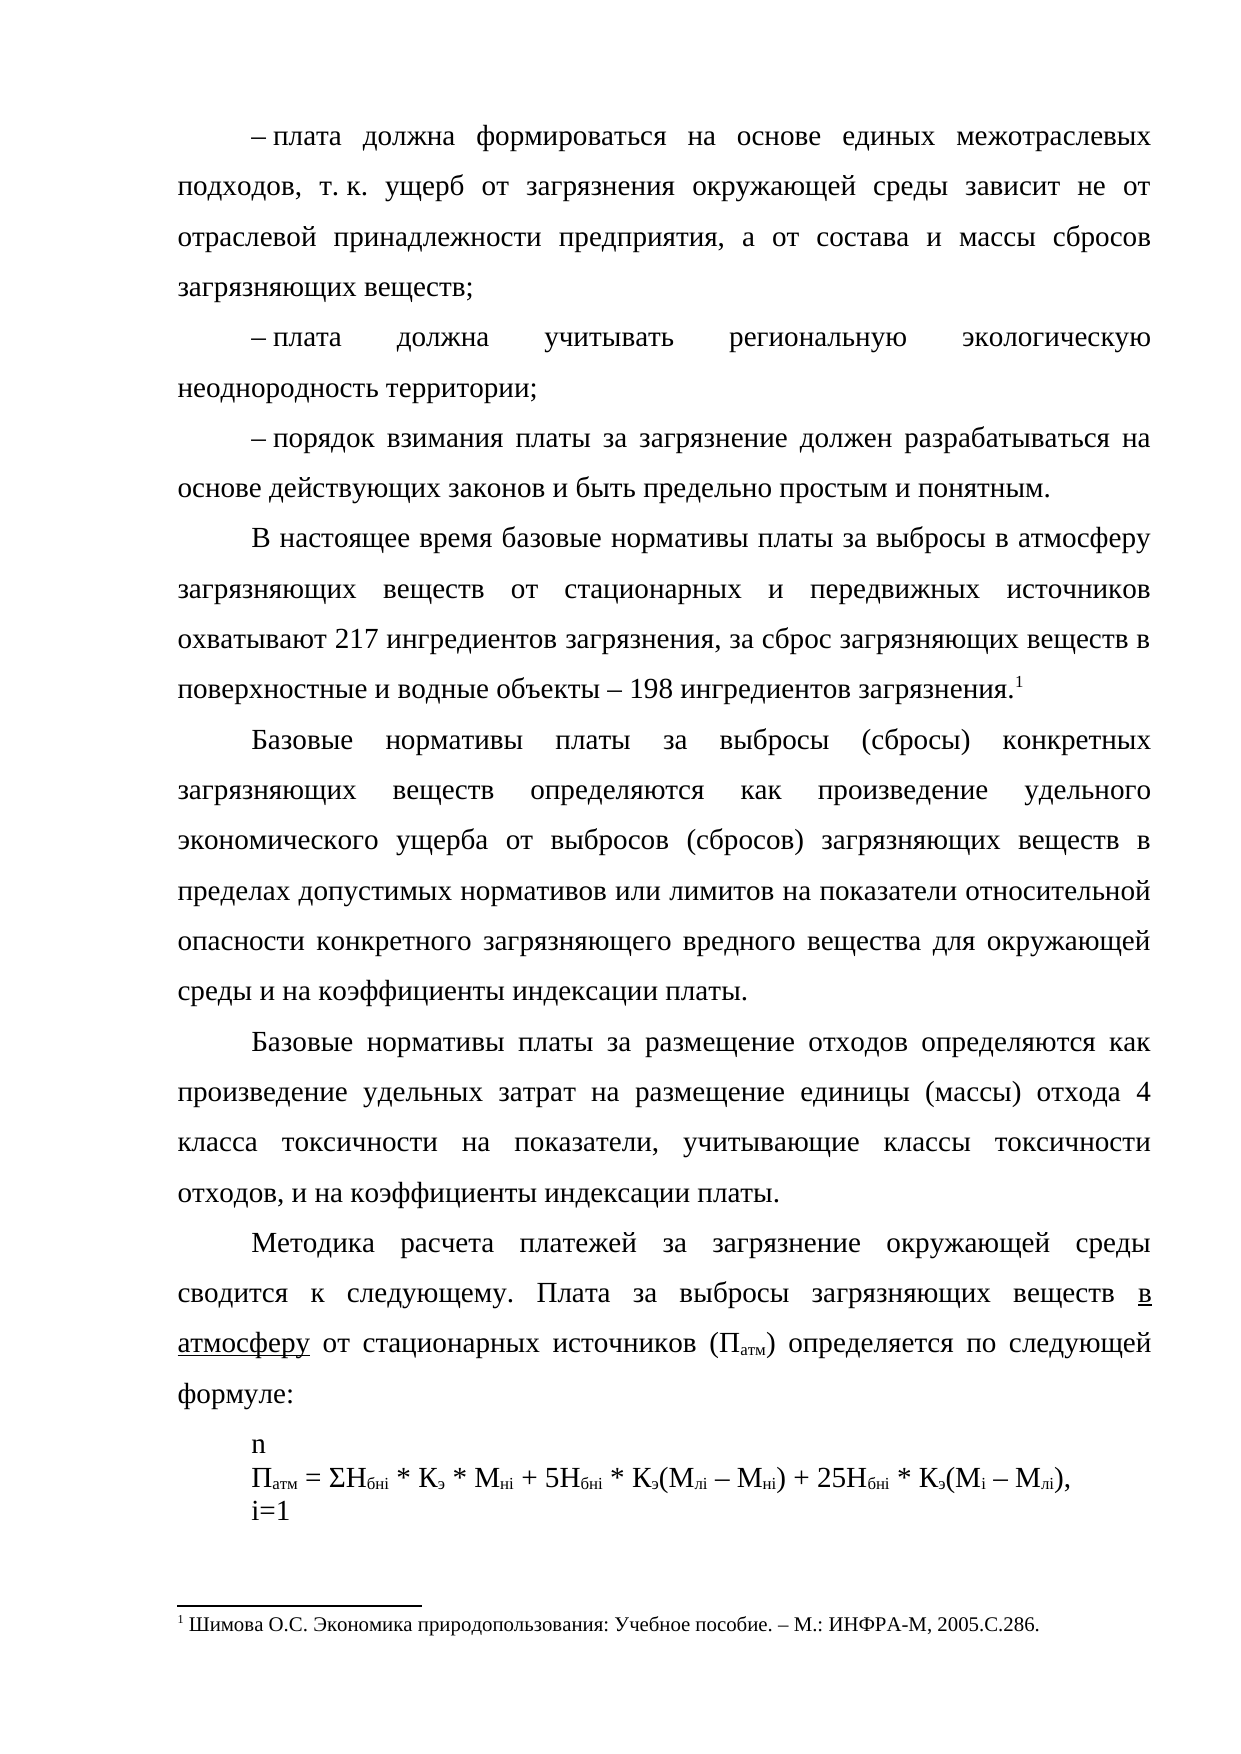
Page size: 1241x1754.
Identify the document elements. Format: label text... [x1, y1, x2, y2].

text Методика расчета платежей за загрязнение окружающей среды сводится к следующему. Плата за выбросы загрязняющих веществ в атмосферу от стационарных источников (Патм) определяется по следующей формуле: [177, 1225, 1152, 1409]
text Базовые нормативы платы за размещение отходов определяются как произведение удельных затрат на размещение единицы (массы) отхода 4 класса токсичности на показатели, учитывающие классы токсичности отходов, и на коэффициенты индексации платы. [177, 1024, 1152, 1208]
text – плата должна учитывать региональную экологическую неоднородность территории; [177, 319, 1152, 403]
text – плата должна формироваться на основе единых межотраслевых подходов, т. к. ущерб от загрязнения окружающей среды зависит не от отраслевой принадлежности предприятия, а от состава и массы сбросов загрязняющих веществ; [177, 118, 1152, 303]
text n [177, 1426, 1152, 1460]
text Базовые нормативы платы за выбросы (сбросы) конкретных загрязняющих веществ определяются как произведение удельного экономического ущерба от выбросов (сбросов) загрязняющих веществ в пределах допустимых нормативов или лимитов на показатели относительной опасности конкретного загрязняющего вредного вещества для окружающей среды и на коэффициенты индексации платы. [177, 722, 1152, 1007]
text В настоящее время базовые нормативы платы за выбросы в атмосферу загрязняющих веществ от стационарных и передвижных источников охватывают 217 ингредиентов загрязнения, за сброс загрязняющих веществ в поверхностные и водные объекты – 198 ингредиентов загрязнения. [177, 521, 1152, 705]
text Патм = ΣНбнi * Кэ * Мнi + 5Нбнi * Кэ(Млi – Мнi) + 25Нбнi * Кэ(Мi – Млi), [177, 1460, 1152, 1493]
text i=1 [177, 1493, 1152, 1527]
text – порядок взимания платы за загрязнение должен разрабатываться на основе действующих законов и быть предельно простым и понятным. [177, 420, 1152, 504]
